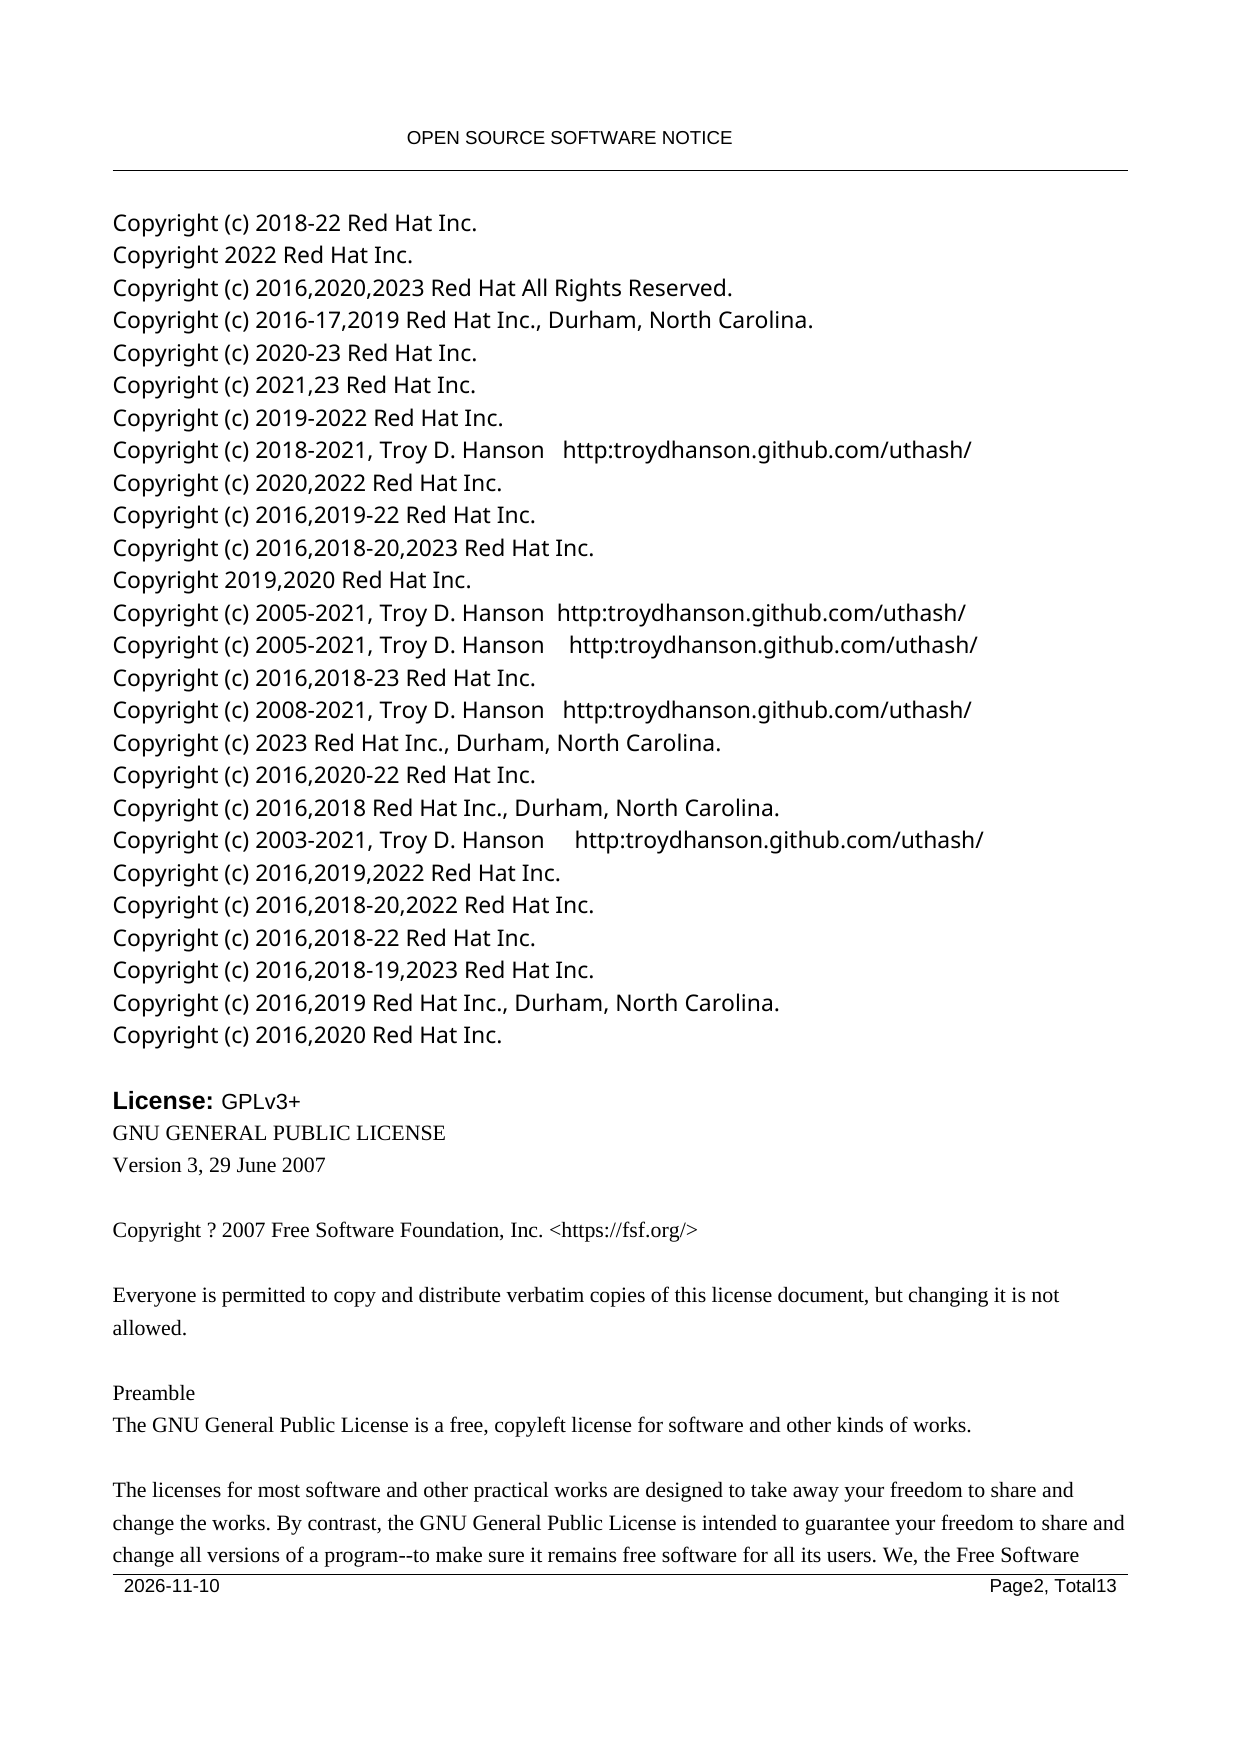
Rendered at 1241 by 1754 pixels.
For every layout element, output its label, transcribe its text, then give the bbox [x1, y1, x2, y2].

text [112, 206, 1128, 1084]
text License: GPLv3+ [112, 1084, 1128, 1116]
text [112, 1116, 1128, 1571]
